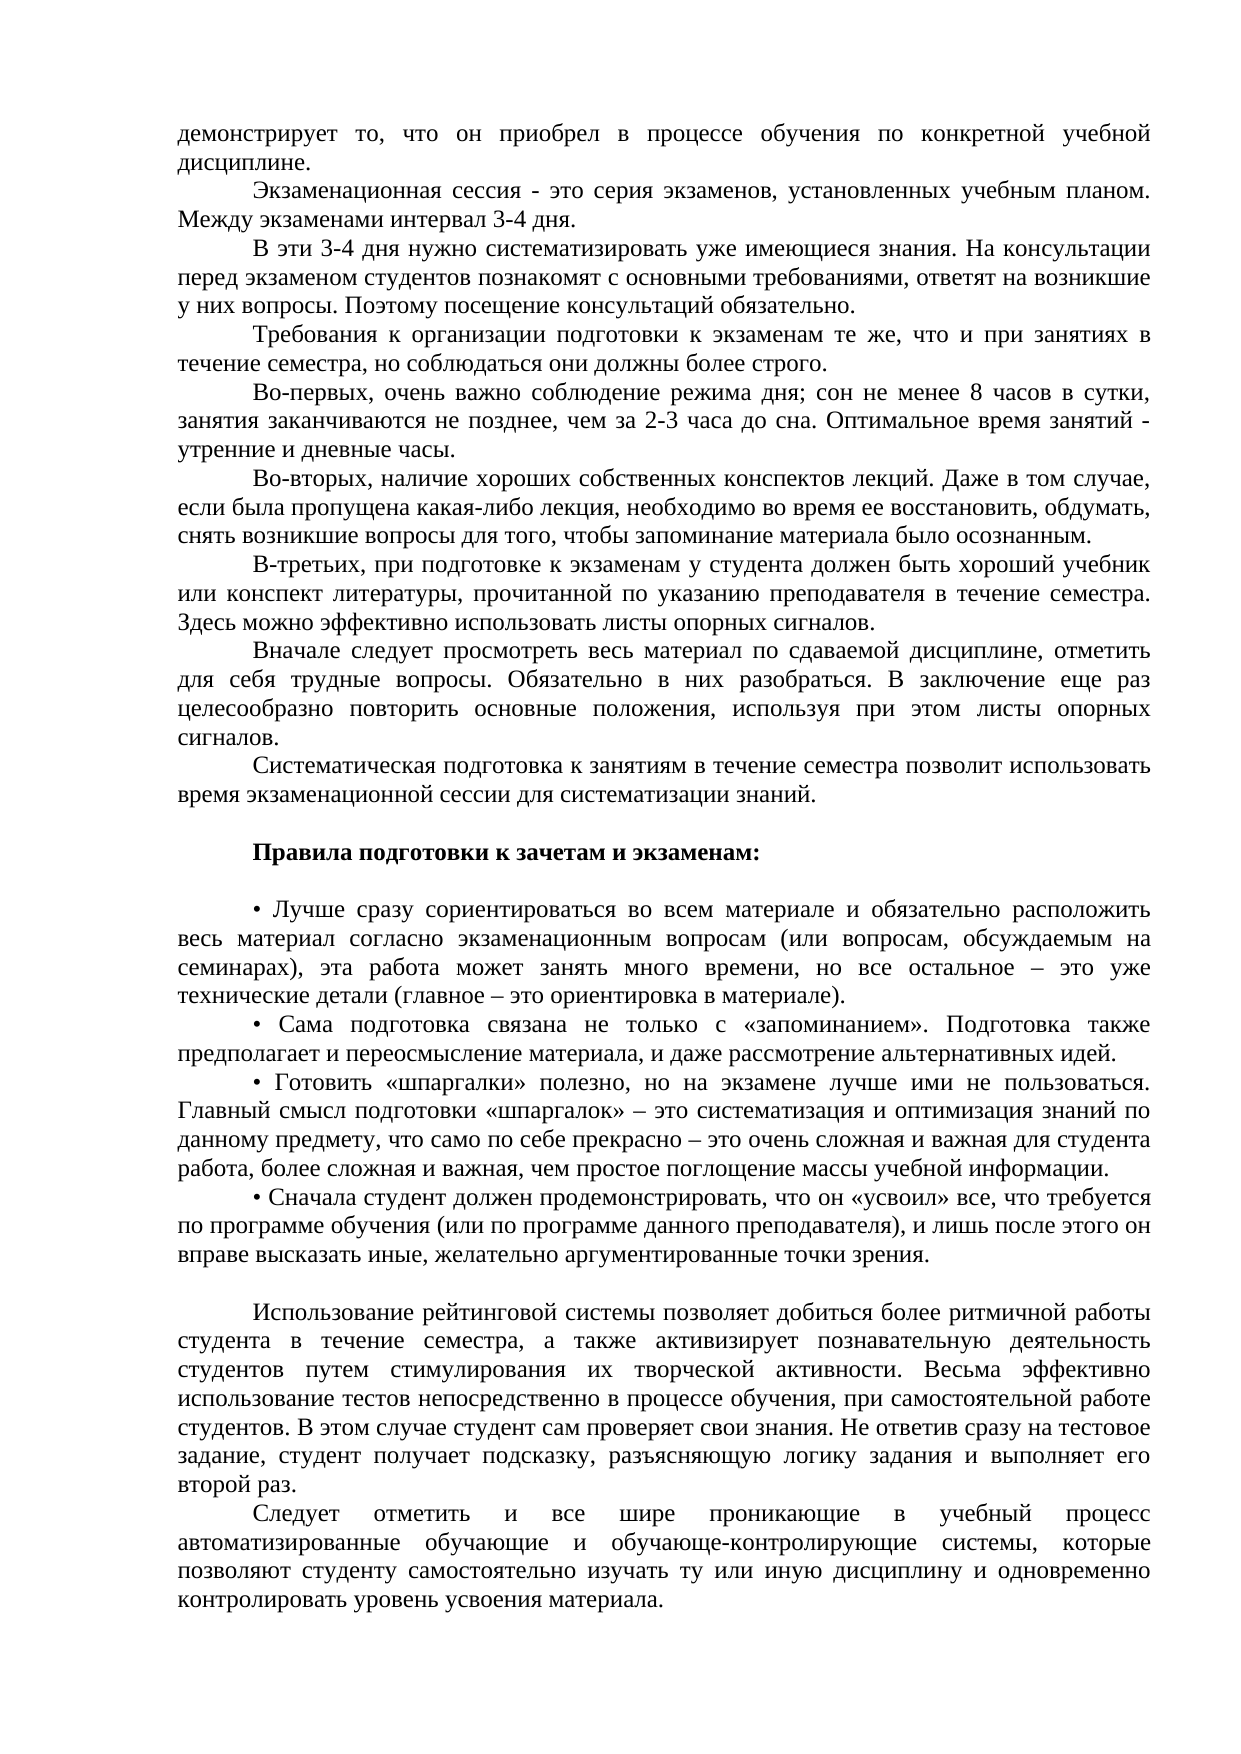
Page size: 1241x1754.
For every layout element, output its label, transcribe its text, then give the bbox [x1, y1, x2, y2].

text • Лучше сразу сориентироваться во всем материале и обязательно расположить весь материал согласно экзаменационным вопросам (или вопросам, обсуждаемым на семинарах), эта работа может занять много времени, но все остальное – это уже технические детали (главное – это ориентировка в материале). [177, 894, 1152, 1009]
text Экзаменационная сессия - это серия экзаменов, установленных учебным планом. Между экзаменами интервал 3-4 дня. [177, 176, 1152, 233]
text • Сначала студент должен продемонстрировать, что он «усвоил» все, что требуется по программе обучения (или по программе данного преподавателя), и лишь после этого он вправе высказать иные, желательно аргументированные точки зрения. [177, 1182, 1152, 1268]
text • Готовить «шпаргалки» полезно, но на экзамене лучше ими не пользоваться. Главный смысл подготовки «шпаргалок» – это систематизация и оптимизация знаний по данному предмету, что само по себе прекрасно – это очень сложная и важная для студента работа, более сложная и важная, чем простое поглощение массы учебной информации. [177, 1067, 1152, 1182]
text Правила подготовки к зачетам и экзаменам: [177, 837, 1152, 866]
text Вначале следует просмотреть весь материал по сдаваемой дисциплине, отметить для себя трудные вопросы. Обязательно в них разобраться. В заключение еще раз целесообразно повторить основные положения, используя при этом листы опорных сигналов. [177, 636, 1152, 751]
text Следует отметить и все шире проникающие в учебный процесс автоматизированные обучающие и обучающе-контролирующие системы, которые позволяют студенту самостоятельно изучать ту или иную дисциплину и одновременно контролировать уровень усвоения материала. [177, 1498, 1152, 1613]
text • Сама подготовка связана не только с «запоминанием». Подготовка также предполагает и переосмысление материала, и даже рассмотрение альтернативных идей. [177, 1009, 1152, 1067]
text В-третьих, при подготовке к экзаменам у студента должен быть хороший учебник или конспект литературы, прочитанной по указанию преподавателя в течение семестра. Здесь можно эффективно использовать листы опорных сигналов. [177, 549, 1152, 636]
text Во-вторых, наличие хороших собственных конспектов лекций. Даже в том случае, если была пропущена какая-либо лекция, необходимо во время ее восстановить, обдумать, снять возникшие вопросы для того, чтобы запоминание материала было осознанным. [177, 463, 1152, 549]
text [177, 118, 1152, 176]
text Во-первых, очень важно соблюдение режима дня; сон не менее 8 часов в сутки, занятия заканчиваются не позднее, чем за 2-3 часа до сна. Оптимальное время занятий - утренние и дневные часы. [177, 377, 1152, 463]
text Использование рейтинговой системы позволяет добиться более ритмичной работы студента в течение семестра, а также активизирует познавательную деятельность студентов путем стимулирования их творческой активности. Весьма эффективно использование тестов непосредственно в процессе обучения, при самостоятельной работе студентов. В этом случае студент сам проверяет свои знания. Не ответив сразу на тестовое задание, студент получает подсказку, разъясняющую логику задания и выполняет его второй раз. [177, 1297, 1152, 1498]
text В эти 3-4 дня нужно систематизировать уже имеющиеся знания. На консультации перед экзаменом студентов познакомят с основными требованиями, ответят на возникшие у них вопросы. Поэтому посещение консультаций обязательно. [177, 233, 1152, 319]
text Требования к организации подготовки к экзаменам те же, что и при занятиях в течение семестра, но соблюдаться они должны более строго. [177, 319, 1152, 377]
text Систематическая подготовка к занятиям в течение семестра позволит использовать время экзаменационной сессии для систематизации знаний. [177, 751, 1152, 808]
